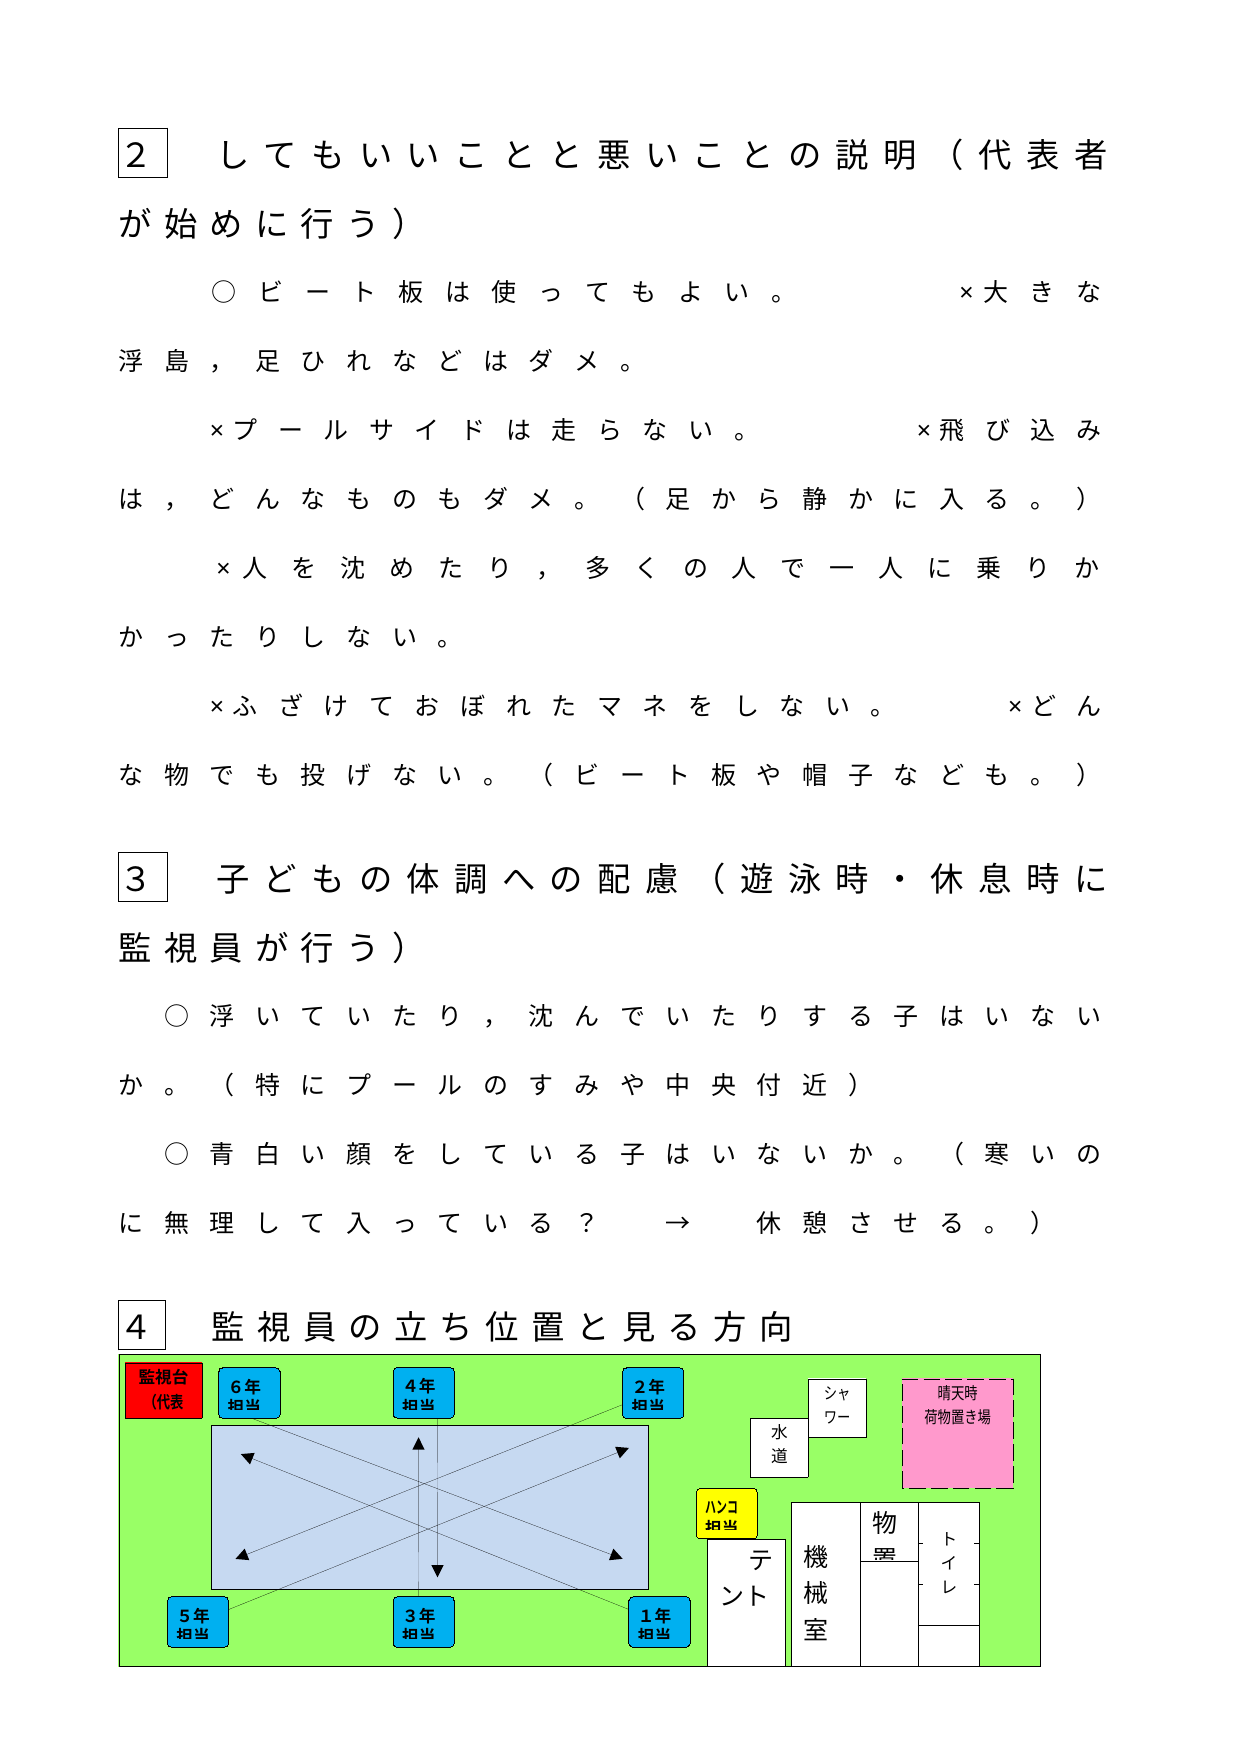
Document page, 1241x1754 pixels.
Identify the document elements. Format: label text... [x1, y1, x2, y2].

text ×プールサイドは走らない。 ×飛び込みは，どんなものもダメ。（足から静かに入る。） [118, 394, 1122, 532]
text ４ 監視員の立ち位置と見る方向 [118, 1291, 1122, 1360]
text ２ してもいいことと悪いことの説明（代表者が始めに行う） [118, 118, 1122, 256]
text ○青白い顔をしている子はいないか。（寒いのに無理して入っている？ → 休憩させる。） [118, 1118, 1122, 1256]
text ×人を沈めたり，多くの人で一人に乗りかかったりしない。 [118, 532, 1122, 670]
text ３ 子どもの体調への配慮（遊泳時・休息時に監視員が行う） [118, 842, 1122, 980]
text ×ふざけておぼれたマネをしない。 ×どんな物でも投げない。（ビート板や帽子なども。） [118, 670, 1122, 808]
text ○浮いていたり，沈んでいたりする子はいないか。（特にプールのすみや中央付近） [118, 980, 1122, 1118]
text ○ビート板は使ってもよい。 ×大きな浮島，足ひれなどはダメ。 [118, 256, 1122, 394]
